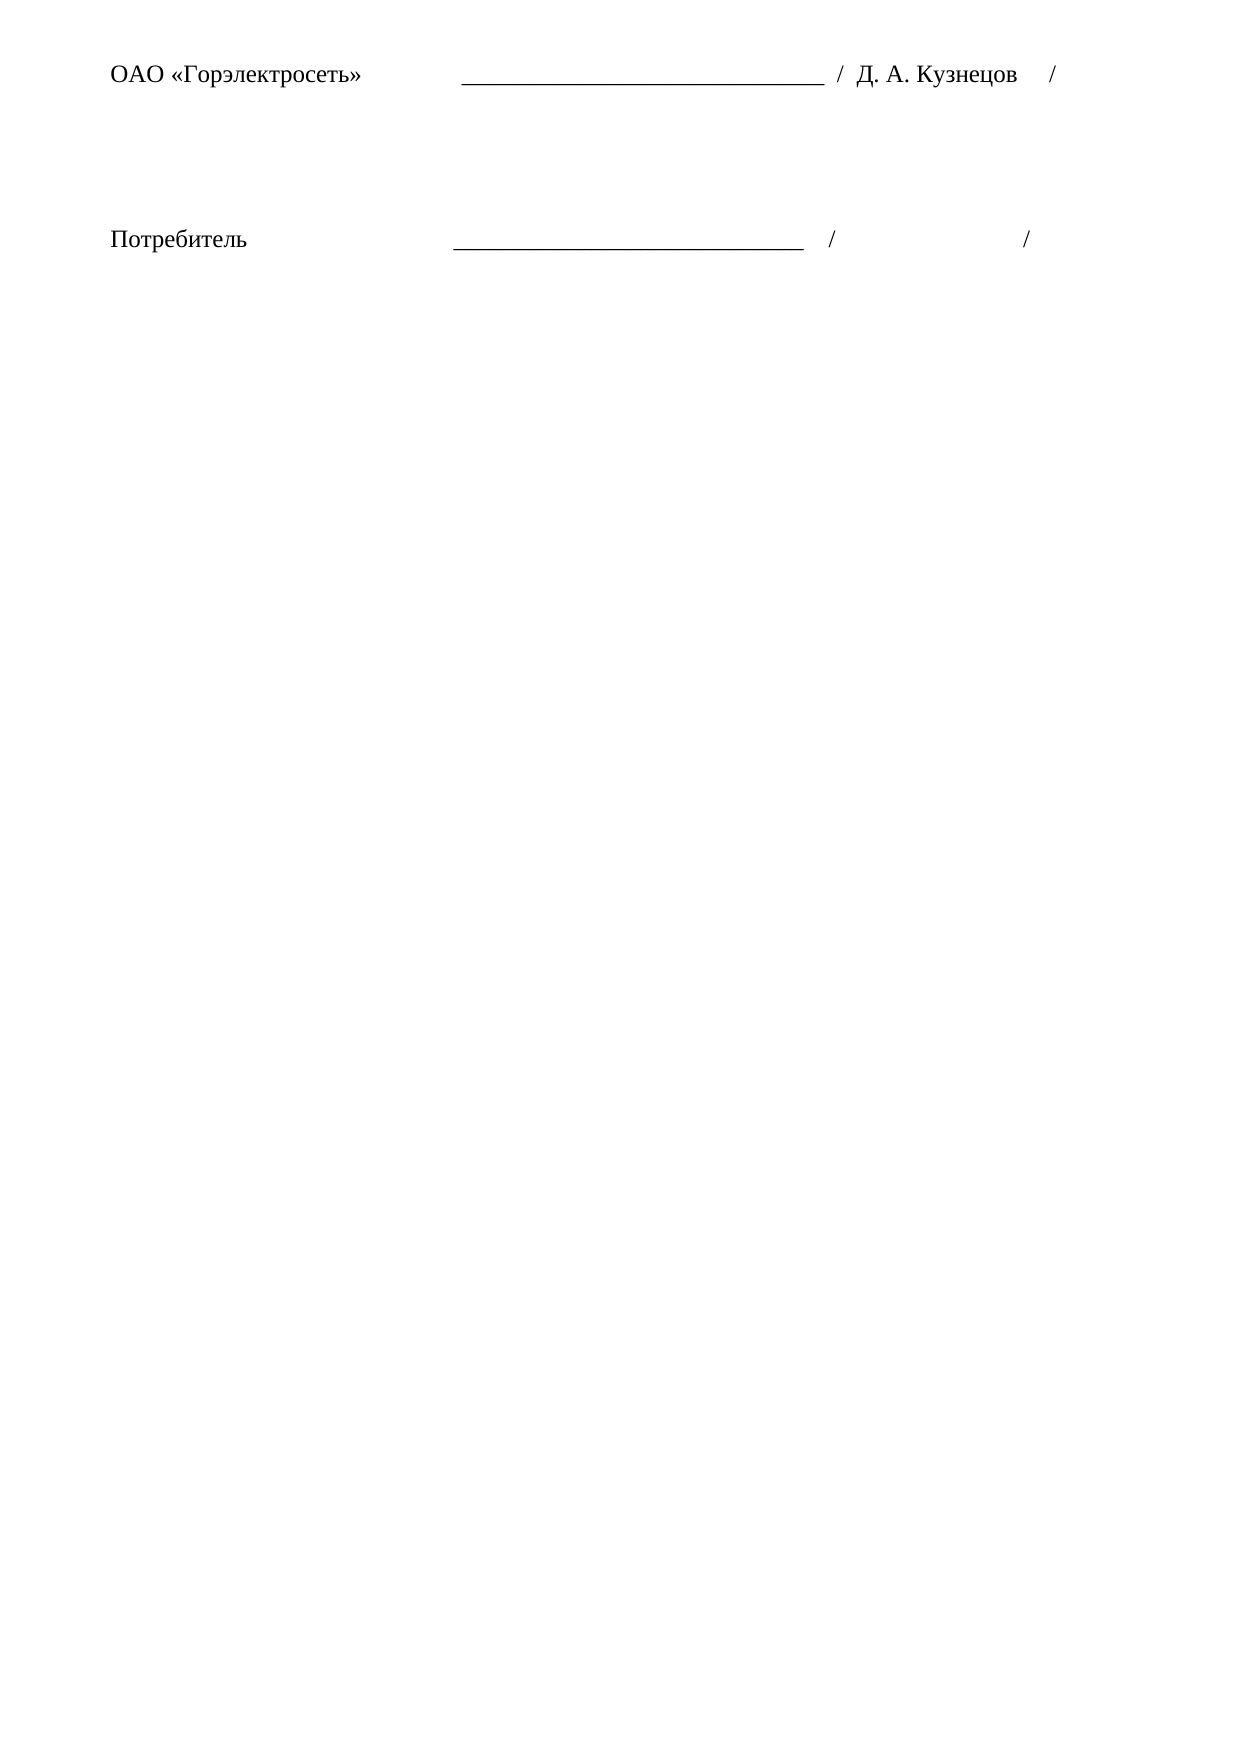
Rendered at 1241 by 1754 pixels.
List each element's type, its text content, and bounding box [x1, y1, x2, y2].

text Потребитель ____________________________ / / [110, 224, 1181, 253]
text ОАО «Горэлектросеть» _____________________________ / Д. А. Кузнецов / [110, 59, 1181, 88]
